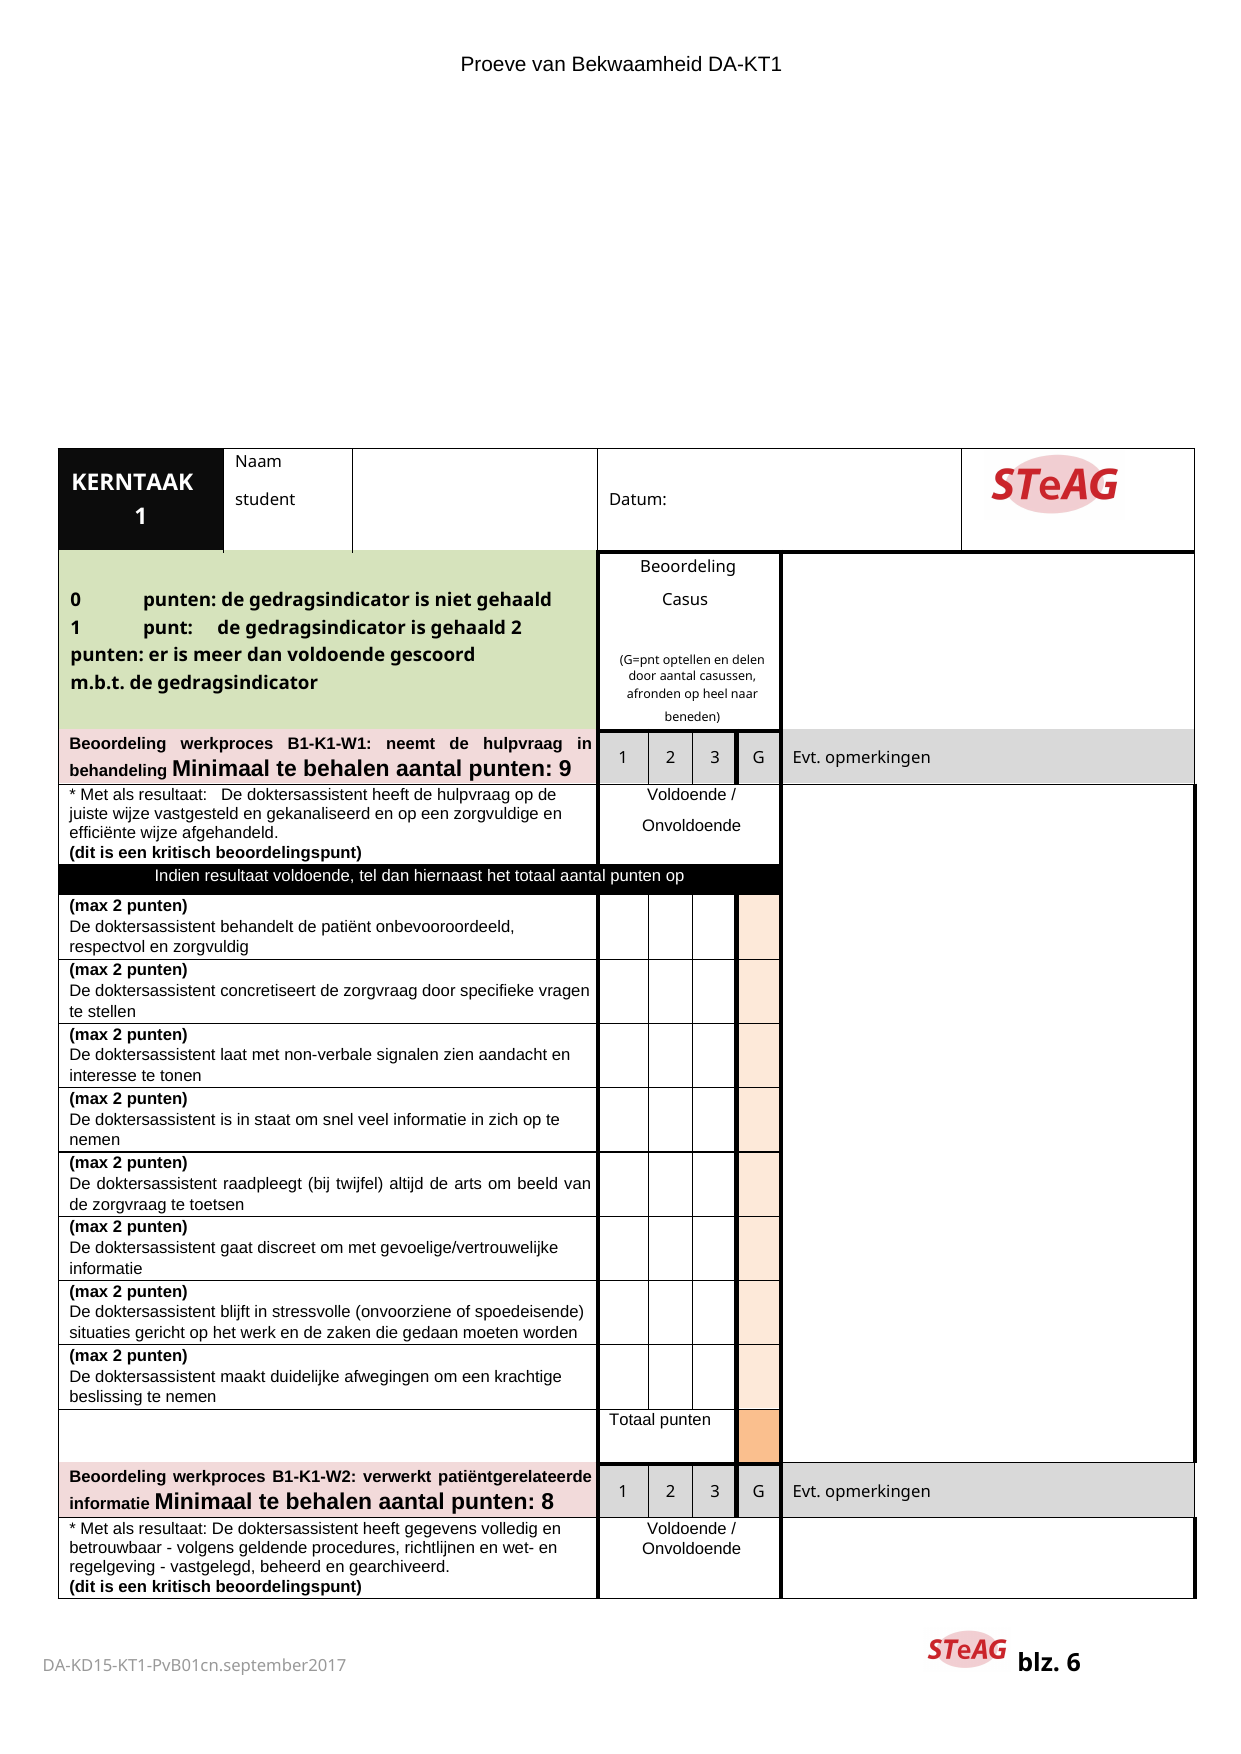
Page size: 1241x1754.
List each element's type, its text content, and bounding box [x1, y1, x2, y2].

table_cell [693, 1024, 734, 1087]
table_cell [649, 960, 692, 1023]
table_cell [600, 1153, 648, 1216]
table_cell [739, 960, 779, 1023]
table_cell [59, 1410, 596, 1462]
table_cell [739, 1217, 779, 1280]
picture [984, 450, 1125, 520]
table_cell [783, 1518, 1193, 1598]
table_cell [600, 895, 648, 959]
table_cell Voldoende / Onvoldoende [600, 785, 779, 864]
table_cell (max 2 punten) De doktersassistent concretiseert de zorgvraag door specifieke vragen te stellen [59, 960, 596, 1023]
table_cell (max 2 punten) De doktersassistent blijft in stressvolle (onvoorziene of spoedeisende) situaties gericht op het werk en de zaken die gedaan moeten worden [59, 1281, 596, 1344]
table_cell (max 2 punten) De doktersassistent laat met non-verbale signalen zien aandacht en interesse te tonen [59, 1024, 596, 1087]
table_cell Beoordeling werkproces B1-K1-W1: neemt de hulpvraag in behandeling Minimaal te behalen aantal punten: 9 [59, 732, 596, 783]
table_cell Beoordeling Casus (G=pnt optellen en delen door aantal casussen, afronden op heel naar beneden) [600, 554, 779, 729]
table_cell [783, 554, 1194, 729]
table_cell (max 2 punten) De doktersassistent gaat discreet om met gevoelige/vertrouwelijke informatie [59, 1217, 596, 1280]
table_cell [600, 1217, 648, 1280]
table_cell [600, 1024, 648, 1087]
table_cell Evt. opmerkingen [783, 1463, 1194, 1517]
table_cell 2 [649, 733, 692, 783]
table_cell Voldoende / Onvoldoende [600, 1518, 779, 1598]
table_cell [693, 1088, 734, 1151]
table_cell * Met als resultaat: De doktersassistent heeft de hulpvraag op de juiste wijze vastgesteld en gekanaliseerd en op een zorgvuldige en efficiënte wijze afgehandeld. (dit is een kritisch beoordelingspunt) [59, 785, 596, 864]
table_cell 3 [693, 733, 734, 783]
table_cell Beoordeling werkproces B1-K1-W2: verwerkt patiëntgerelateerde informatie Minimaal te behalen aantal punten: 8 [59, 1465, 596, 1517]
table_cell 1 [600, 1466, 648, 1517]
table_cell Evt. opmerkingen [783, 732, 1194, 783]
table_cell G [739, 1466, 779, 1517]
table_cell [693, 1345, 734, 1408]
table_header [781, 449, 961, 550]
table_cell 2 [649, 1466, 692, 1517]
table_cell [600, 960, 648, 1023]
table_cell * Met als resultaat: De doktersassistent heeft gegevens volledig en betrouwbaar - volgens geldende procedures, richtlijnen en wet- en regelgeving - vastgelegd, beheerd en gearchiveerd. (dit is een kritisch beoordelingspunt) [59, 1518, 596, 1598]
picture [923, 1627, 1011, 1672]
table_cell [739, 1088, 779, 1151]
table_cell Totaal punten [600, 1410, 734, 1462]
table_cell G [739, 733, 779, 783]
table_cell [739, 1153, 779, 1216]
table_cell [649, 1217, 692, 1280]
table_cell [693, 1281, 734, 1344]
table_cell [600, 1281, 648, 1344]
table_cell [739, 1024, 779, 1087]
table_cell [649, 895, 692, 959]
table_cell [739, 1345, 779, 1408]
table_cell [693, 895, 734, 959]
table_header [353, 449, 597, 550]
table_cell (max 2 punten) De doktersassistent maakt duidelijke afwegingen om een krachtige beslissing te nemen [59, 1345, 596, 1408]
table_cell (max 2 punten) De doktersassistent is in staat om snel veel informatie in zich op te nemen [59, 1088, 596, 1151]
table_cell [600, 1345, 648, 1408]
table_header Datum: [598, 449, 781, 550]
table_cell 3 [693, 1466, 734, 1517]
table_cell [600, 1088, 648, 1151]
table_cell [739, 1410, 779, 1462]
table_cell [739, 1281, 779, 1344]
table_cell 1 [600, 733, 648, 783]
table_cell punten: de gedragsindicator is niet gehaald punt: de gedragsindicator is gehaald 2 punten: er is meer dan voldoende gescoord m.b.t. de gedragsindicator [59, 553, 596, 729]
table_cell [693, 1153, 734, 1216]
table_cell [649, 1153, 692, 1216]
table_cell (max 2 punten) De doktersassistent raadpleegt (bij twijfel) altijd de arts om beeld van de zorgvraag te toetsen [59, 1153, 596, 1216]
table_cell Indien resultaat voldoende, tel dan hiernaast het totaal aantal punten op [59, 865, 779, 894]
table_cell [693, 1217, 734, 1280]
table_cell [693, 960, 734, 1023]
table_cell [649, 1345, 692, 1408]
table_header KERNTAAK 1 [59, 449, 223, 550]
table_cell [649, 1088, 692, 1151]
table_cell [649, 1024, 692, 1087]
table_header Naam student [224, 449, 352, 550]
table_header [962, 449, 1194, 550]
table_cell [783, 785, 1193, 1462]
table_cell [739, 895, 779, 959]
table_cell [649, 1281, 692, 1344]
table_cell (max 2 punten) De doktersassistent behandelt de patiënt onbevooroordeeld, respectvol en zorgvuldig [59, 895, 596, 959]
